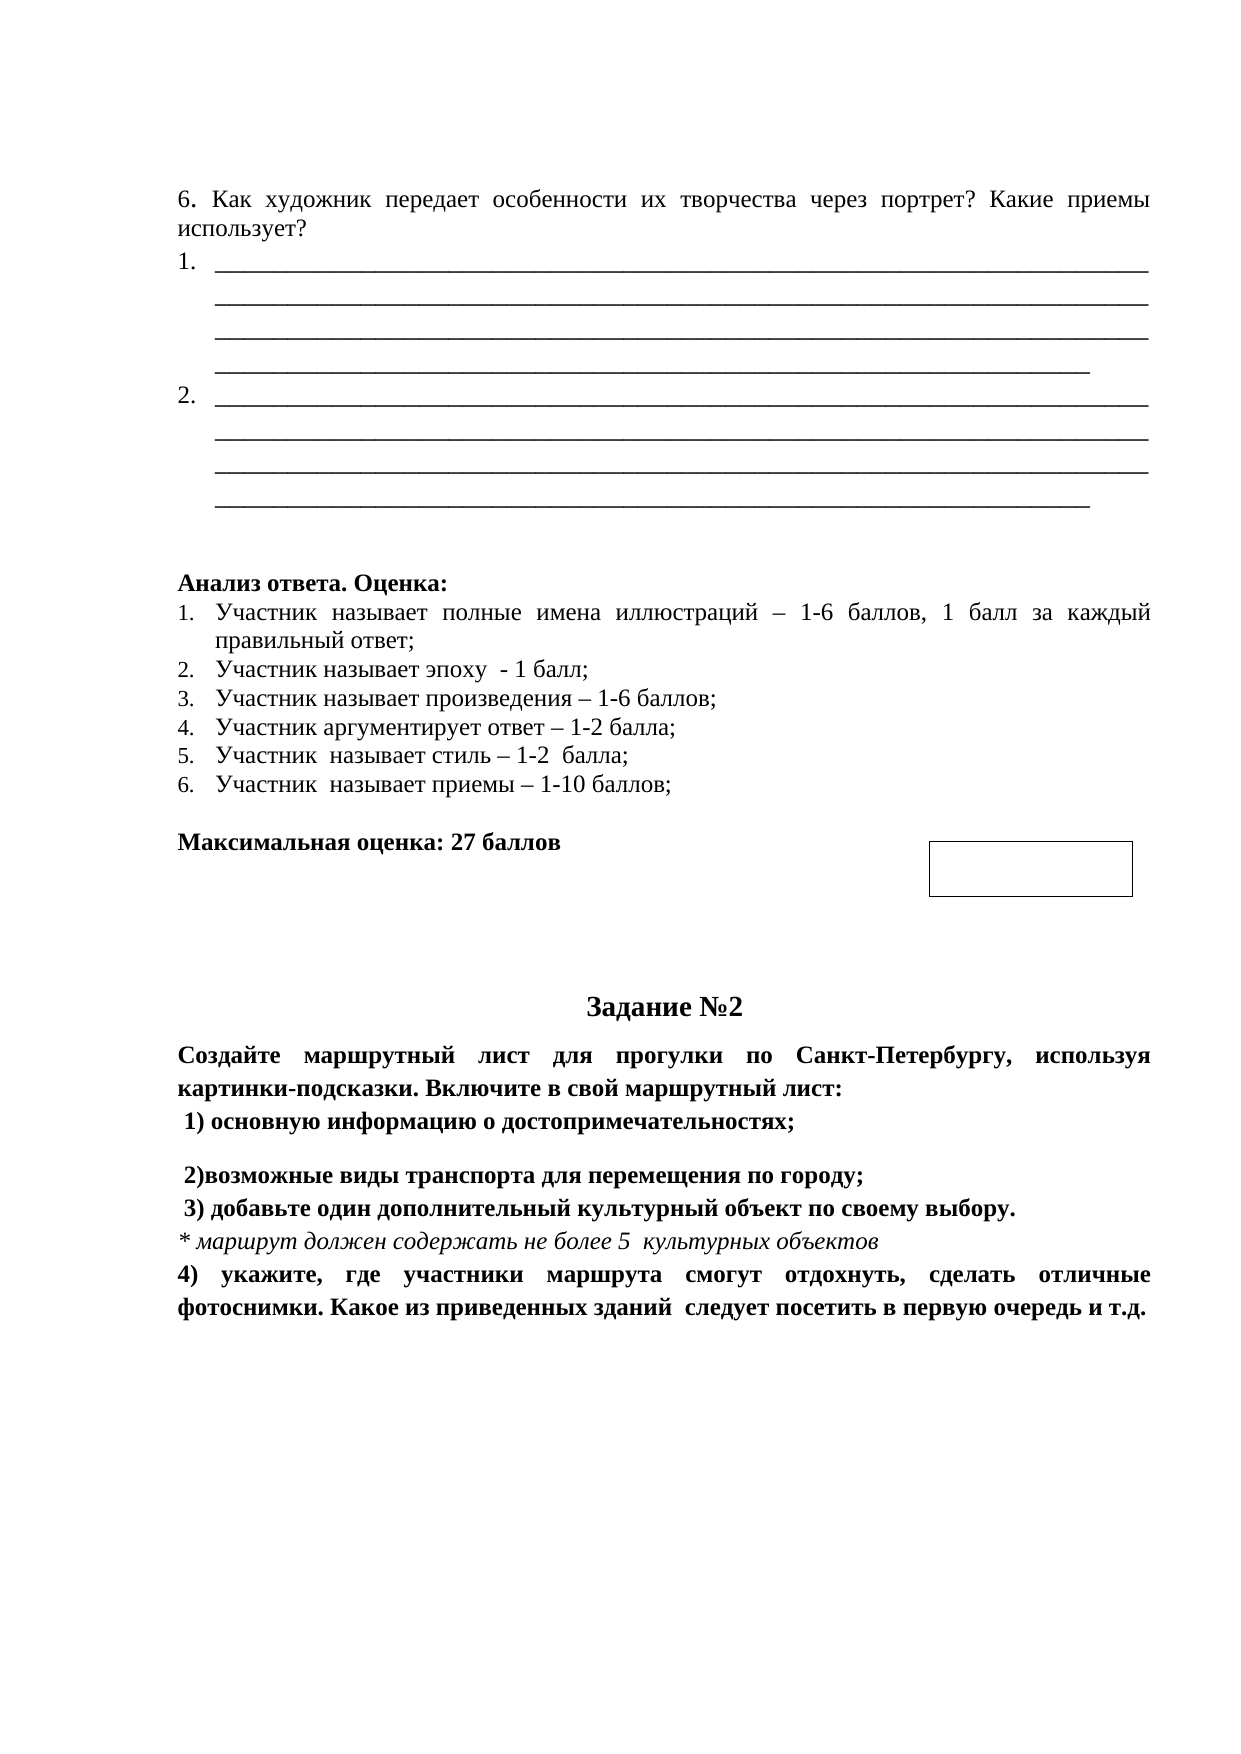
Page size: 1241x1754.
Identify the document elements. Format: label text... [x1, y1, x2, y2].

text Задание №2 [177, 989, 1152, 1023]
text * маршрут должен содержать не более 5 культурных объектов [177, 1226, 1152, 1254]
list ____________________________________________________________________________________________________________________________________________________________________________________________________________________________________________________________ [177, 242, 1152, 376]
text Максимальная оценка: 27 баллов [177, 827, 1152, 855]
list Участник называет произведения – 1-6 баллов; [177, 683, 1152, 712]
text 4) укажите, где участники маршрута смогут отдохнуть, сделать отличные фотоснимки. Какое из приведенных зданий следует посетить в первую очередь и т.д. [177, 1259, 1152, 1321]
list Участник называет стиль – 1-2 балла; [177, 740, 1152, 769]
list Участник называет эпоху - 1 балл; [177, 654, 1152, 683]
list Участник называет полные имена иллюстраций – 1-6 баллов, 1 балл за каждый правильный ответ; [177, 597, 1152, 654]
list Анализ ответа. Оценка: [177, 568, 1152, 597]
list Участник называет приемы – 1-10 баллов; [177, 769, 1152, 798]
list Участник аргументирует ответ – 1-2 балла; [177, 712, 1152, 740]
text 6. Как художник передает особенности их творчества через портрет? Какие приемы использует? [177, 180, 1152, 242]
text 3) добавьте один дополнительный культурный объект по своему выбору. [177, 1193, 1152, 1221]
text 1) основную информацию о достопримечательностях; [177, 1106, 1152, 1134]
text Создайте маршрутный лист для прогулки по Санкт-Петербургу, используя картинки-подсказки. Включите в свой маршрутный лист: [177, 1040, 1152, 1102]
table_header [930, 842, 1132, 896]
text 2)возможные виды транспорта для перемещения по городу; [177, 1160, 1152, 1188]
list ____________________________________________________________________________________________________________________________________________________________________________________________________________________________________________________________ [177, 376, 1152, 510]
